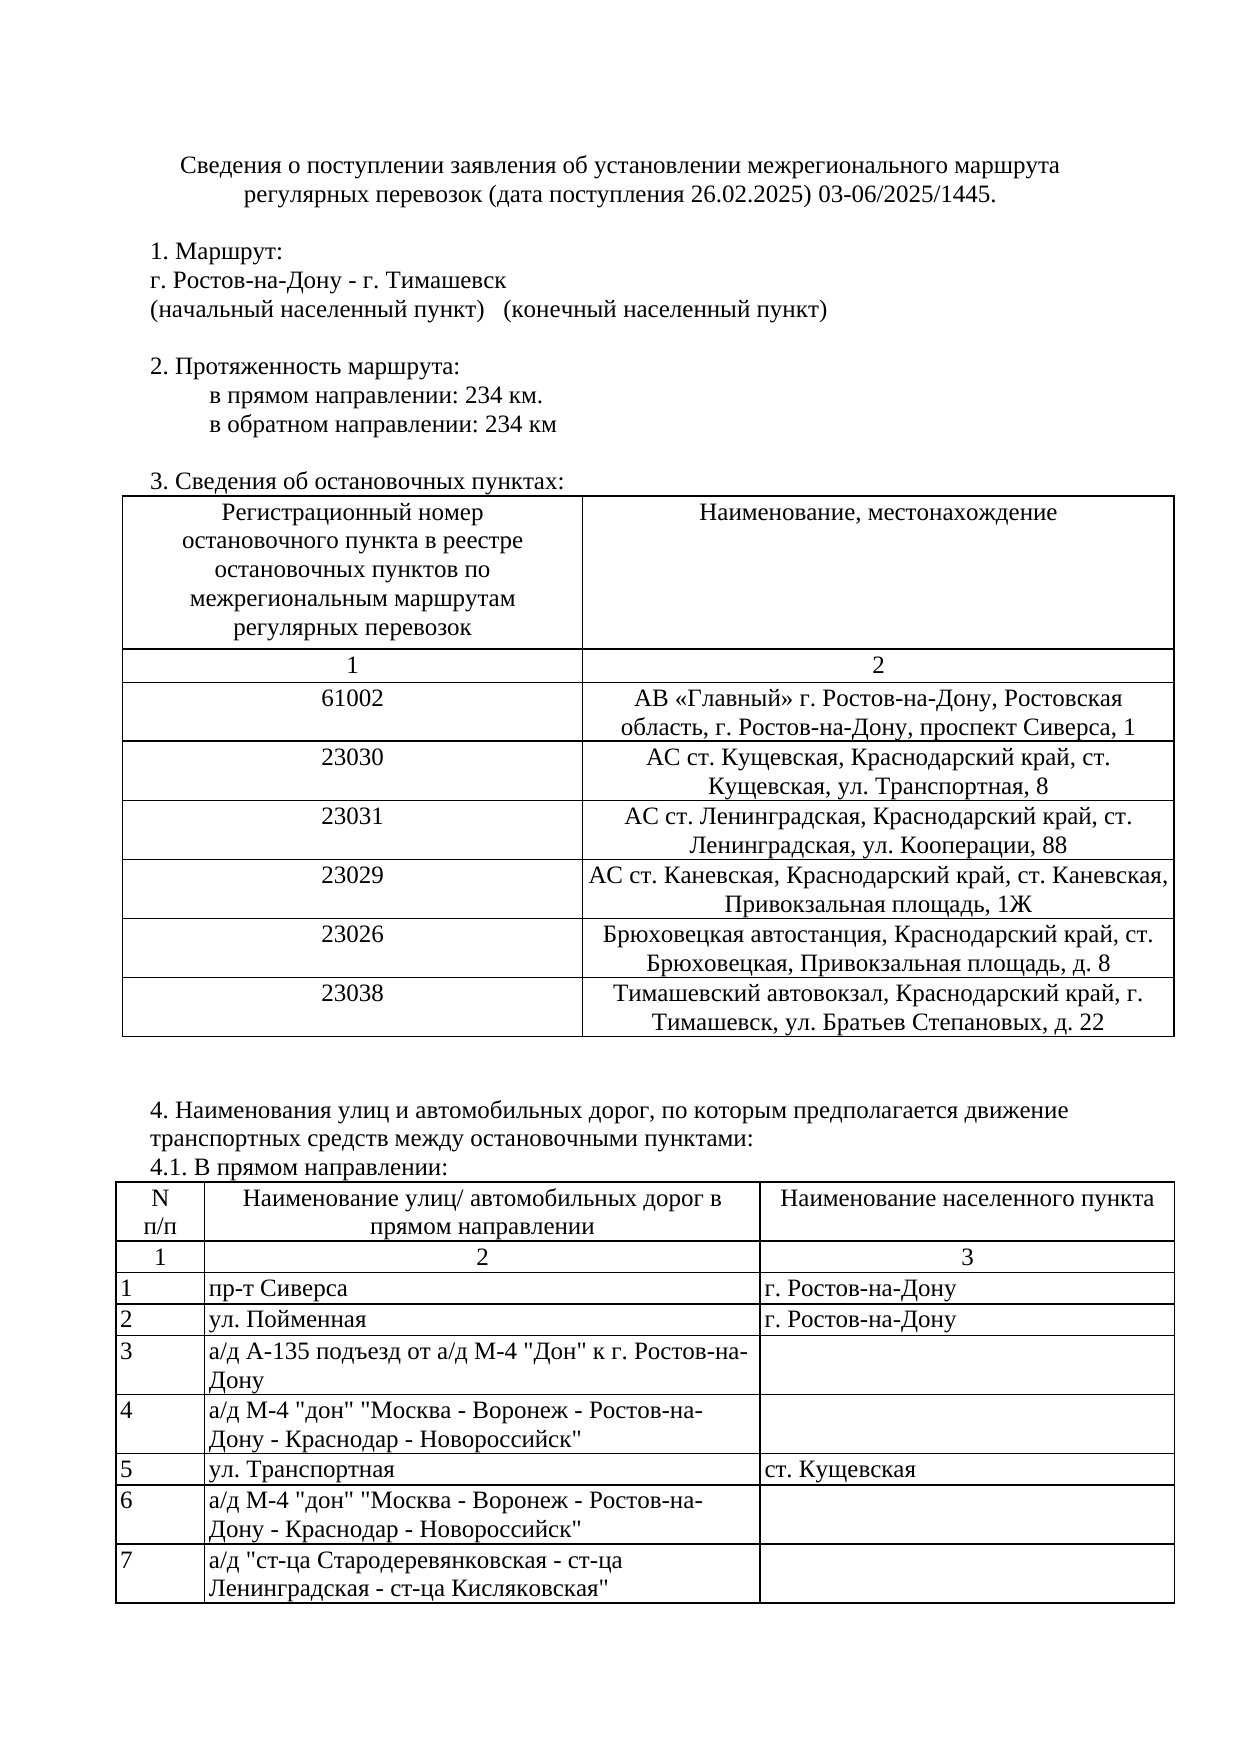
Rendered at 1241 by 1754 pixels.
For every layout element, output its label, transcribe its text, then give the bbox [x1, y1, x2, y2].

table_cell 61002 [123, 683, 582, 740]
table_cell 6 [117, 1486, 204, 1543]
table_cell 23038 [123, 978, 582, 1036]
table_cell АС ст. Ленинградская, Краснодарский край, ст. Ленинградская, ул. Кооперации, 88 [583, 801, 1173, 858]
text 2. Протяженность маршрута: [150, 351, 1090, 380]
table_cell 3 [761, 1242, 1174, 1272]
table_cell 23026 [123, 919, 582, 977]
table_header N п/п [117, 1183, 204, 1240]
table_cell ст. Кущевская [761, 1454, 1174, 1484]
table_header Наименование улиц/ автомобильных дорог в прямом направлении [205, 1183, 759, 1240]
table_cell Брюховецкая автостанция, Краснодарский край, ст. Брюховецкая, Привокзальная площадь, д. 8 [583, 919, 1173, 977]
table_cell АС ст. Кущевская, Краснодарский край, ст. Кущевская, ул. Транспортная, 8 [583, 742, 1173, 799]
table_cell 4 [117, 1395, 204, 1453]
table_cell 2 [205, 1242, 759, 1272]
table_cell [761, 1336, 1174, 1393]
table_cell 23029 [123, 860, 582, 918]
table_cell 1 [117, 1242, 204, 1272]
table_cell 23030 [123, 742, 582, 799]
table_cell 2 [583, 650, 1173, 681]
table_header Наименование, местонахождение [583, 497, 1173, 648]
table_cell г. Ростов-на-Дону [761, 1305, 1174, 1334]
table_cell а/д М-4 "дон" "Москва - Воронеж - Ростов-на-Дону - Краснодар - Новороссийск" [205, 1395, 759, 1453]
table_cell 1 [117, 1273, 204, 1303]
table_cell а/д А-135 подъезд от а/д М-4 "Дон" к г. Ростов-на-Дону [205, 1336, 759, 1393]
table_cell 3 [117, 1336, 204, 1393]
table_header Регистрационный номер остановочного пункта в реестре остановочных пунктов по межрегиональным маршрутам регулярных перевозок [123, 497, 582, 648]
text 4. Наименования улиц и автомобильных дорог, по которым предполагается движение транспортных средств между остановочными пунктами: [150, 1095, 1090, 1152]
text г. Ростов-на-Дону - г. Тимашевск [150, 265, 1090, 294]
text 4.1. В прямом направлении: [150, 1152, 1090, 1181]
table_cell ул. Транспортная [205, 1454, 759, 1484]
table_cell а/д "ст-ца Стародеревянковская - ст-ца Ленинградская - ст-ца Кисляковская" [205, 1545, 759, 1602]
table_header Наименование населенного пункта [761, 1183, 1174, 1240]
text в прямом направлении: 234 км. [150, 380, 1090, 409]
table_cell 23031 [123, 801, 582, 858]
table_cell [761, 1395, 1174, 1453]
text в обратном направлении: 234 км [150, 409, 1090, 437]
table_cell АВ «Главный» г. Ростов-на-Дону, Ростовская область, г. Ростов-на-Дону, проспект Сиверса, 1 [583, 683, 1173, 740]
text (начальный населенный пункт) (конечный населенный пункт) [150, 294, 1090, 322]
table_cell 7 [117, 1545, 204, 1602]
table_cell 5 [117, 1454, 204, 1484]
text 1. Маршрут: [150, 236, 1090, 265]
table_cell ул. Пойменная [205, 1305, 759, 1334]
table_cell [761, 1545, 1174, 1602]
text Сведения о поступлении заявления об установлении межрегионального маршрута регулярных перевозок (дата поступления 26.02.2025) 03-06/2025/1445. [150, 150, 1090, 207]
table_cell 2 [117, 1305, 204, 1334]
table_cell а/д М-4 "дон" "Москва - Воронеж - Ростов-на-Дону - Краснодар - Новороссийск" [205, 1486, 759, 1543]
table_cell Тимашевский автовокзал, Краснодарский край, г. Тимашевск, ул. Братьев Степановых, д. 22 [583, 978, 1173, 1036]
table_cell пр-т Сиверса [205, 1273, 759, 1303]
text 3. Сведения об остановочных пунктах: [150, 466, 1090, 495]
table_cell 1 [123, 650, 582, 681]
table_cell г. Ростов-на-Дону [761, 1273, 1174, 1303]
table_cell АС ст. Каневская, Краснодарский край, ст. Каневская, Привокзальная площадь, 1Ж [583, 860, 1173, 918]
table_cell [761, 1486, 1174, 1543]
